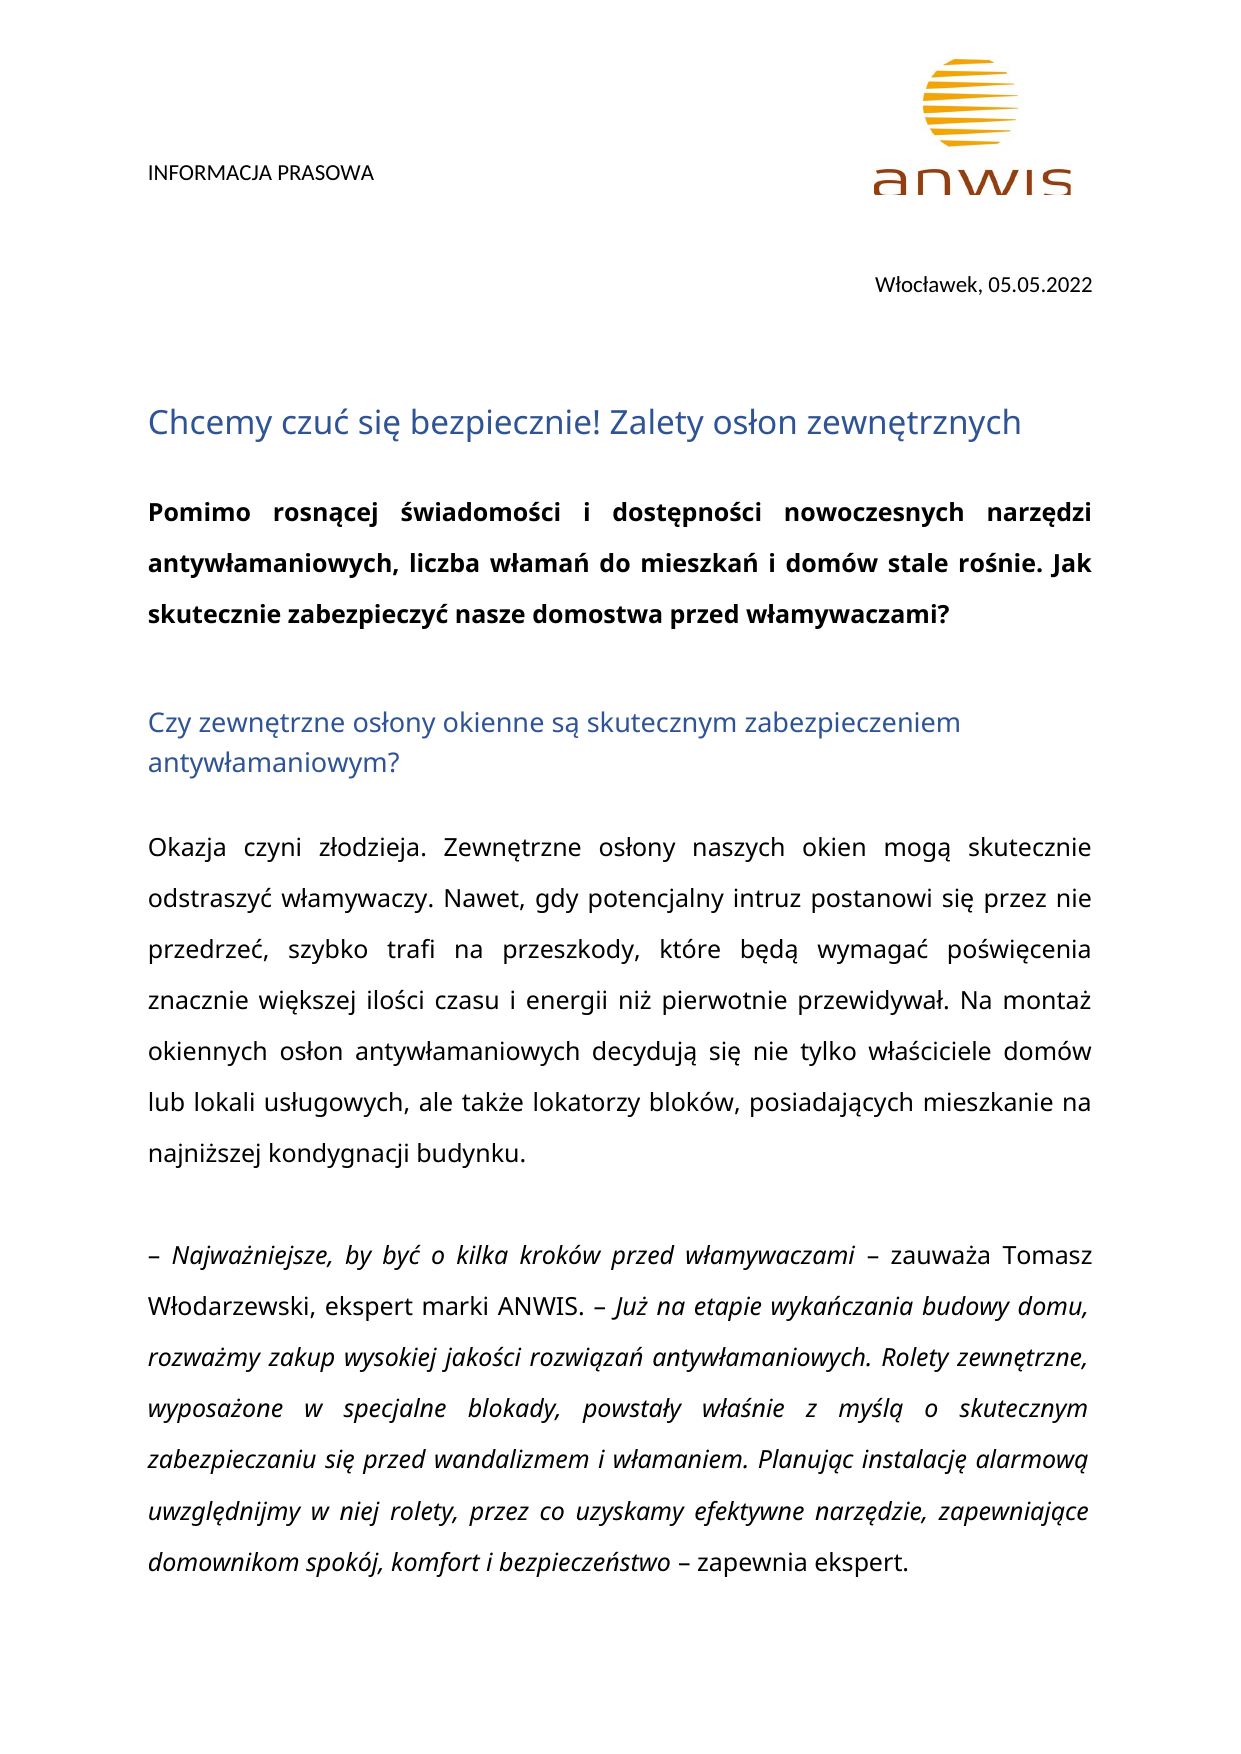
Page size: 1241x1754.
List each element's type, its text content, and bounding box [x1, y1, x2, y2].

text – Najważniejsze, by być o kilka kroków przed włamywaczami – zauważa Tomasz Włodarzewski, ekspert marki ANWIS. – Już na etapie wykańczania budowy domu, rozważmy zakup wysokiej jakości rozwiązań antywłamaniowych. Rolety zewnętrzne, wyposażone w specjalne blokady, powstały właśnie z myślą o skutecznym zabezpieczaniu się przed wandalizmem i włamaniem. Planując instalację alarmową uwzględnijmy w niej rolety, przez co uzyskamy efektywne narzędzie, zapewniające domownikom spokój, komfort i bezpieczeństwo – zapewnia ekspert. [148, 1238, 1093, 1578]
text Włocławek, 05.05.2022 [148, 270, 1093, 298]
subtitle Czy zewnętrzne osłony okienne są skutecznym zabezpieczeniem antywłamaniowym? [148, 703, 1093, 780]
picture [873, 59, 1071, 194]
subtitle Chcemy czuć się bezpiecznie! Zalety osłon zewnętrznych [148, 399, 1093, 444]
text Pomimo rosnącej świadomości i dostępności nowoczesnych narzędzi antywłamaniowych, liczba włamań do mieszkań i domów stale rośnie. Jak skutecznie zabezpieczyć nasze domostwa przed włamywaczami? [148, 495, 1093, 631]
text Okazja czyni złodzieja. Zewnętrzne osłony naszych okien mogą skutecznie odstraszyć włamywaczy. Nawet, gdy potencjalny intruz postanowi się przez nie przedrzeć, szybko trafi na przeszkody, które będą wymagać poświęcenia znacznie większej ilości czasu i energii niż pierwotnie przewidywał. Na montaż okiennych osłon antywłamaniowych decydują się nie tylko właściciele domów lub lokali usługowych, ale także lokatorzy bloków, posiadających mieszkanie na najniższej kondygnacji budynku. [148, 830, 1093, 1170]
